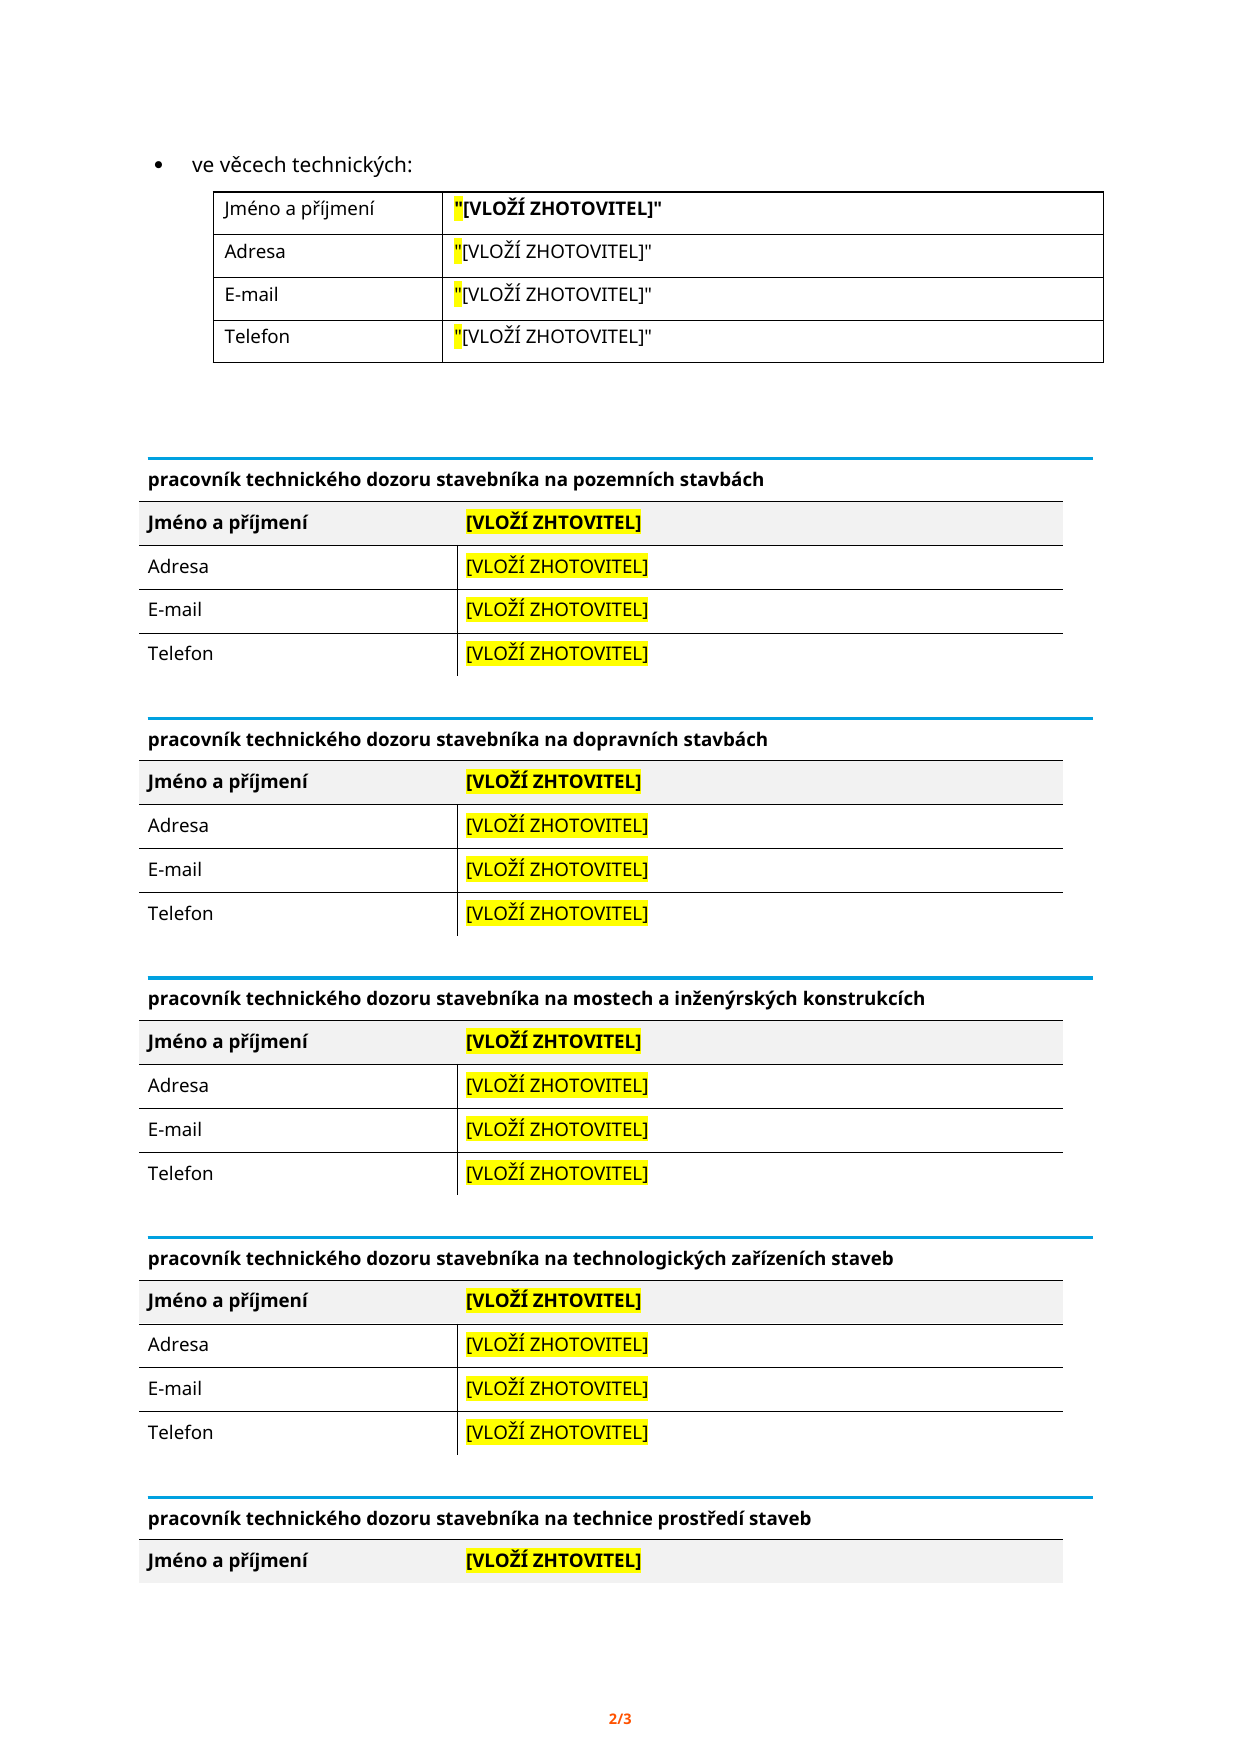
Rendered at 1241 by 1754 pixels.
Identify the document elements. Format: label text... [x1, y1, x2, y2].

table_header Jméno a příjmení [139, 1281, 458, 1323]
text pracovník technického dozoru stavebníka na pozemních stavbách [148, 460, 1093, 492]
table_header Jméno a příjmení [139, 1021, 458, 1064]
table_cell [VLOŽÍ ZHOTOVITEL] [458, 546, 1063, 588]
table_cell [VLOŽÍ ZHOTOVITEL] [458, 1109, 1063, 1152]
table_cell [VLOŽÍ ZHOTOVITEL] [458, 849, 1063, 892]
table_cell [VLOŽÍ ZHOTOVITEL] [458, 805, 1063, 848]
table_cell [VLOŽÍ ZHOTOVITEL] [458, 1065, 1063, 1108]
table_cell Adresa [139, 1325, 457, 1367]
text pracovník technického dozoru stavebníka na mostech a inženýrských konstrukcích [148, 980, 1093, 1011]
table_cell [443, 235, 1103, 277]
table_cell [VLOŽÍ ZHOTOVITEL] [458, 1412, 1063, 1455]
table_cell [VLOŽÍ ZHOTOVITEL] [458, 1153, 1063, 1195]
table_header [VLOŽÍ ZHTOVITEL] [458, 1540, 1063, 1583]
text pracovník technického dozoru stavebníka na dopravních stavbách [148, 720, 1093, 752]
table_cell E-mail [139, 590, 457, 632]
table_cell [VLOŽÍ ZHOTOVITEL] [458, 893, 1063, 936]
table_cell Adresa [139, 805, 457, 848]
table_cell Telefon [139, 634, 457, 676]
table_cell [VLOŽÍ ZHOTOVITEL] [458, 590, 1063, 632]
table_cell E-mail [139, 849, 457, 892]
text pracovník technického dozoru stavebníka na technice prostředí staveb [148, 1499, 1093, 1530]
table_cell [443, 278, 1103, 319]
table_cell [VLOŽÍ ZHOTOVITEL] [458, 1325, 1063, 1367]
table_header Jméno a příjmení [139, 502, 458, 545]
table_cell Adresa [139, 1065, 457, 1108]
table_header [VLOŽÍ ZHTOVITEL] [458, 1281, 1063, 1323]
table_cell E-mail [139, 1368, 457, 1411]
table_header [VLOŽÍ ZHTOVITEL] [458, 1021, 1063, 1064]
text pracovník technického dozoru stavebníka na technologických zařízeních staveb [148, 1239, 1093, 1271]
table_cell E-mail [214, 278, 442, 319]
table_header [VLOŽÍ ZHTOVITEL] [458, 502, 1063, 545]
table_cell Telefon [139, 1412, 457, 1455]
table_cell E-mail [139, 1109, 457, 1152]
table_header Jméno a příjmení [139, 761, 458, 804]
table_header Jméno a příjmení [214, 193, 442, 234]
table_cell Telefon [214, 321, 442, 362]
table_header [443, 193, 1103, 234]
list ve věcech technických: [155, 148, 1093, 179]
table_header Jméno a příjmení [139, 1540, 458, 1583]
table_cell [VLOŽÍ ZHOTOVITEL] [458, 1368, 1063, 1411]
table_cell Adresa [214, 235, 442, 277]
table_cell Adresa [139, 546, 457, 588]
table_cell Telefon [139, 893, 457, 936]
table_cell Telefon [139, 1153, 457, 1195]
table_cell [443, 321, 1103, 362]
table_header [VLOŽÍ ZHTOVITEL] [458, 761, 1063, 804]
table_cell [VLOŽÍ ZHOTOVITEL] [458, 634, 1063, 676]
